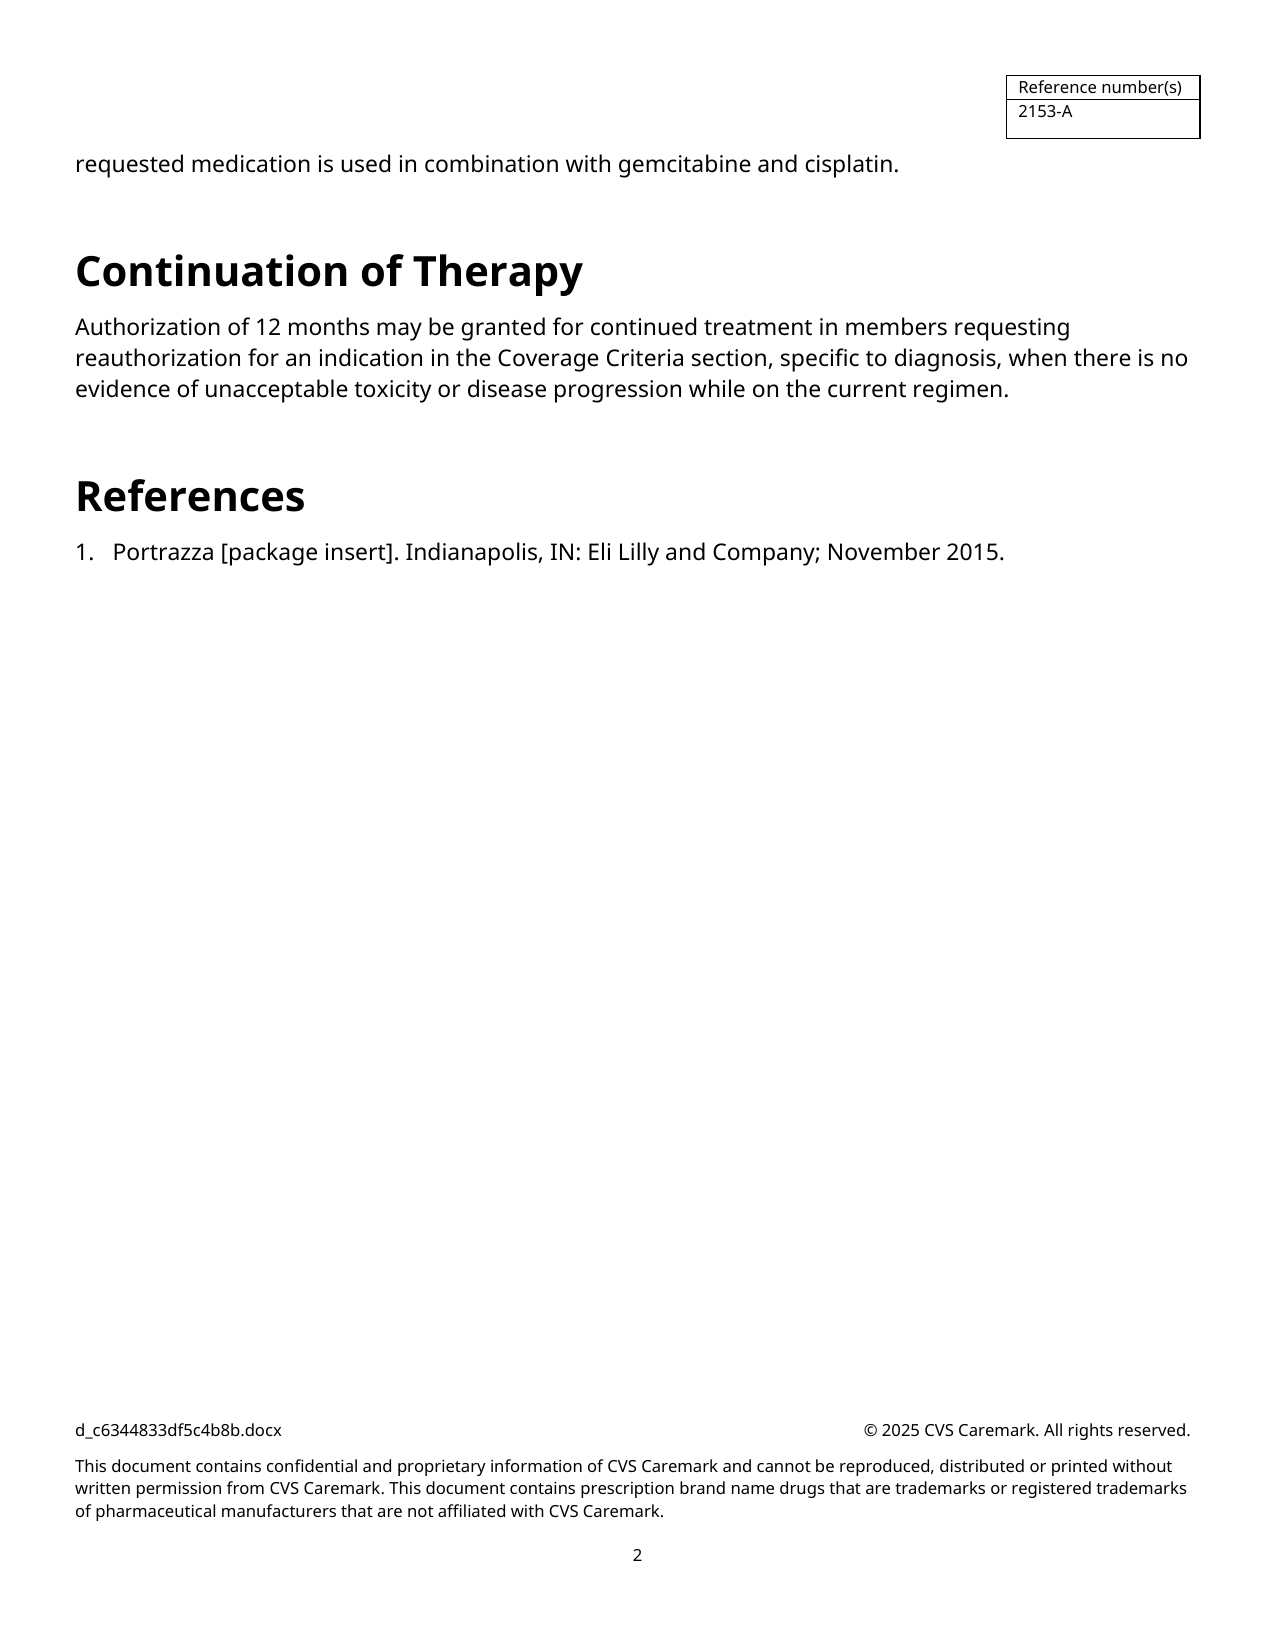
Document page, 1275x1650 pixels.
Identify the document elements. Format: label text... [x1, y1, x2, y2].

subtitle Continuation of Therapy [75, 241, 1200, 298]
text Authorization of 12 months may be granted for continued treatment in members requesting reauthorization for an indication in the Coverage Criteria section, specific to diagnosis, when there is no evidence of unacceptable toxicity or disease progression while on the current regimen. [75, 311, 1200, 404]
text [75, 148, 1200, 179]
subtitle References [75, 467, 1200, 524]
text Portrazza [package insert]. Indianapolis, IN: Eli Lilly and Company; November 2015. [75, 536, 1200, 567]
